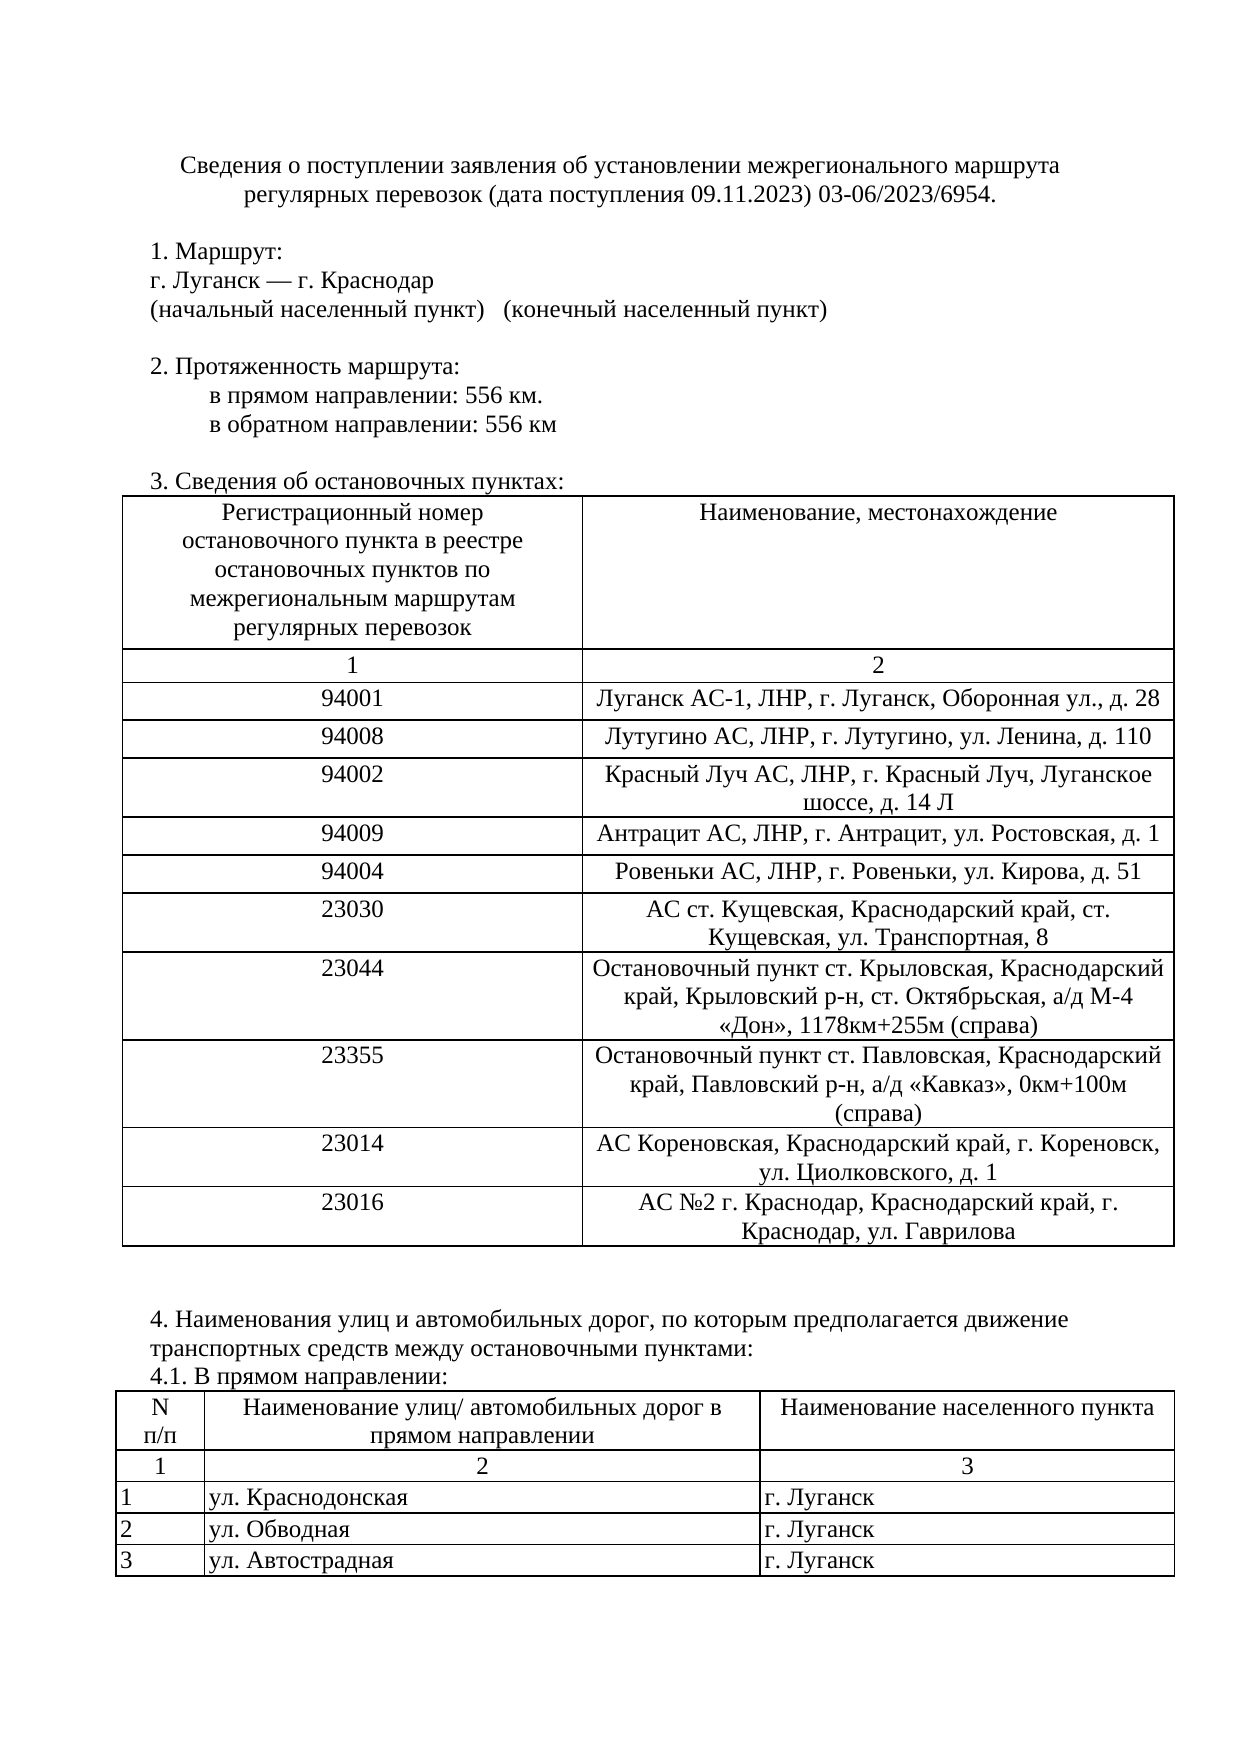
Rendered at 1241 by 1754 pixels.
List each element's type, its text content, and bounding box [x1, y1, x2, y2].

table_cell АС Кореновская, Краснодарский край, г. Кореновск, ул. Циолковского, д. 1 [583, 1128, 1173, 1186]
table_cell г. Луганск [761, 1545, 1174, 1575]
text (начальный населенный пункт) (конечный населенный пункт) [150, 294, 1090, 322]
table_cell ул. Обводная [205, 1514, 759, 1544]
text 3. Сведения об остановочных пунктах: [150, 466, 1090, 495]
text в обратном направлении: 556 км [150, 409, 1090, 437]
text г. Луганск — г. Краснодар [150, 265, 1090, 294]
table_cell АС ст. Кущевская, Краснодарский край, ст. Кущевская, ул. Транспортная, 8 [583, 894, 1173, 951]
table_cell 94002 [123, 759, 582, 816]
table_cell 1 [117, 1482, 204, 1512]
table_cell 23044 [123, 953, 582, 1039]
table_cell ул. Автострадная [205, 1545, 759, 1575]
table_cell ул. Краснодонская [205, 1482, 759, 1512]
table_cell 1 [123, 650, 582, 681]
table_cell Красный Луч АС, ЛНР, г. Красный Луч, Луганское шоссе, д. 14 Л [583, 759, 1173, 816]
table_cell 23014 [123, 1128, 582, 1186]
table_cell Луганск АС-1, ЛНР, г. Луганск, Оборонная ул., д. 28 [583, 683, 1173, 719]
table_cell Остановочный пункт ст. Крыловская, Краснодарский край, Крыловский р-н, ст. Октябрьская, а/д М-4 «Дон», 1178км+255м (справа) [583, 953, 1173, 1039]
table_cell 23355 [123, 1041, 582, 1127]
text 2. Протяженность маршрута: [150, 351, 1090, 380]
table_cell АС №2 г. Краснодар, Краснодарский край, г. Краснодар, ул. Гаврилова [583, 1187, 1173, 1245]
table_header Наименование, местонахождение [583, 497, 1173, 648]
table_cell Лутугино АС, ЛНР, г. Лутугино, ул. Ленина, д. 110 [583, 721, 1173, 757]
table_cell 94004 [123, 856, 582, 892]
table_cell Ровеньки АС, ЛНР, г. Ровеньки, ул. Кирова, д. 51 [583, 856, 1173, 892]
table_cell 23016 [123, 1187, 582, 1245]
table_cell г. Луганск [761, 1514, 1174, 1544]
table_cell 23030 [123, 894, 582, 951]
table_header Регистрационный номер остановочного пункта в реестре остановочных пунктов по межрегиональным маршрутам регулярных перевозок [123, 497, 582, 648]
table_cell г. Луганск [761, 1482, 1174, 1512]
table_cell 3 [761, 1451, 1174, 1481]
table_cell 94001 [123, 683, 582, 719]
table_cell 3 [117, 1545, 204, 1575]
table_cell 94009 [123, 818, 582, 854]
table_cell 1 [117, 1451, 204, 1481]
table_cell Антрацит АС, ЛНР, г. Антрацит, ул. Ростовская, д. 1 [583, 818, 1173, 854]
table_cell 2 [205, 1451, 759, 1481]
text 1. Маршрут: [150, 236, 1090, 265]
table_cell Остановочный пункт ст. Павловская, Краснодарский край, Павловский р-н, а/д «Кавказ», 0км+100м (справа) [583, 1041, 1173, 1127]
text Сведения о поступлении заявления об установлении межрегионального маршрута регулярных перевозок (дата поступления 09.11.2023) 03-06/2023/6954. [150, 150, 1090, 207]
table_header N п/п [117, 1392, 204, 1449]
table_header Наименование населенного пункта [761, 1392, 1174, 1449]
text в прямом направлении: 556 км. [150, 380, 1090, 409]
text 4. Наименования улиц и автомобильных дорог, по которым предполагается движение транспортных средств между остановочными пунктами: [150, 1304, 1090, 1361]
table_cell 2 [583, 650, 1173, 681]
table_header Наименование улиц/ автомобильных дорог в прямом направлении [205, 1392, 759, 1449]
table_cell 94008 [123, 721, 582, 757]
table_cell 2 [117, 1514, 204, 1544]
text 4.1. В прямом направлении: [150, 1361, 1090, 1390]
